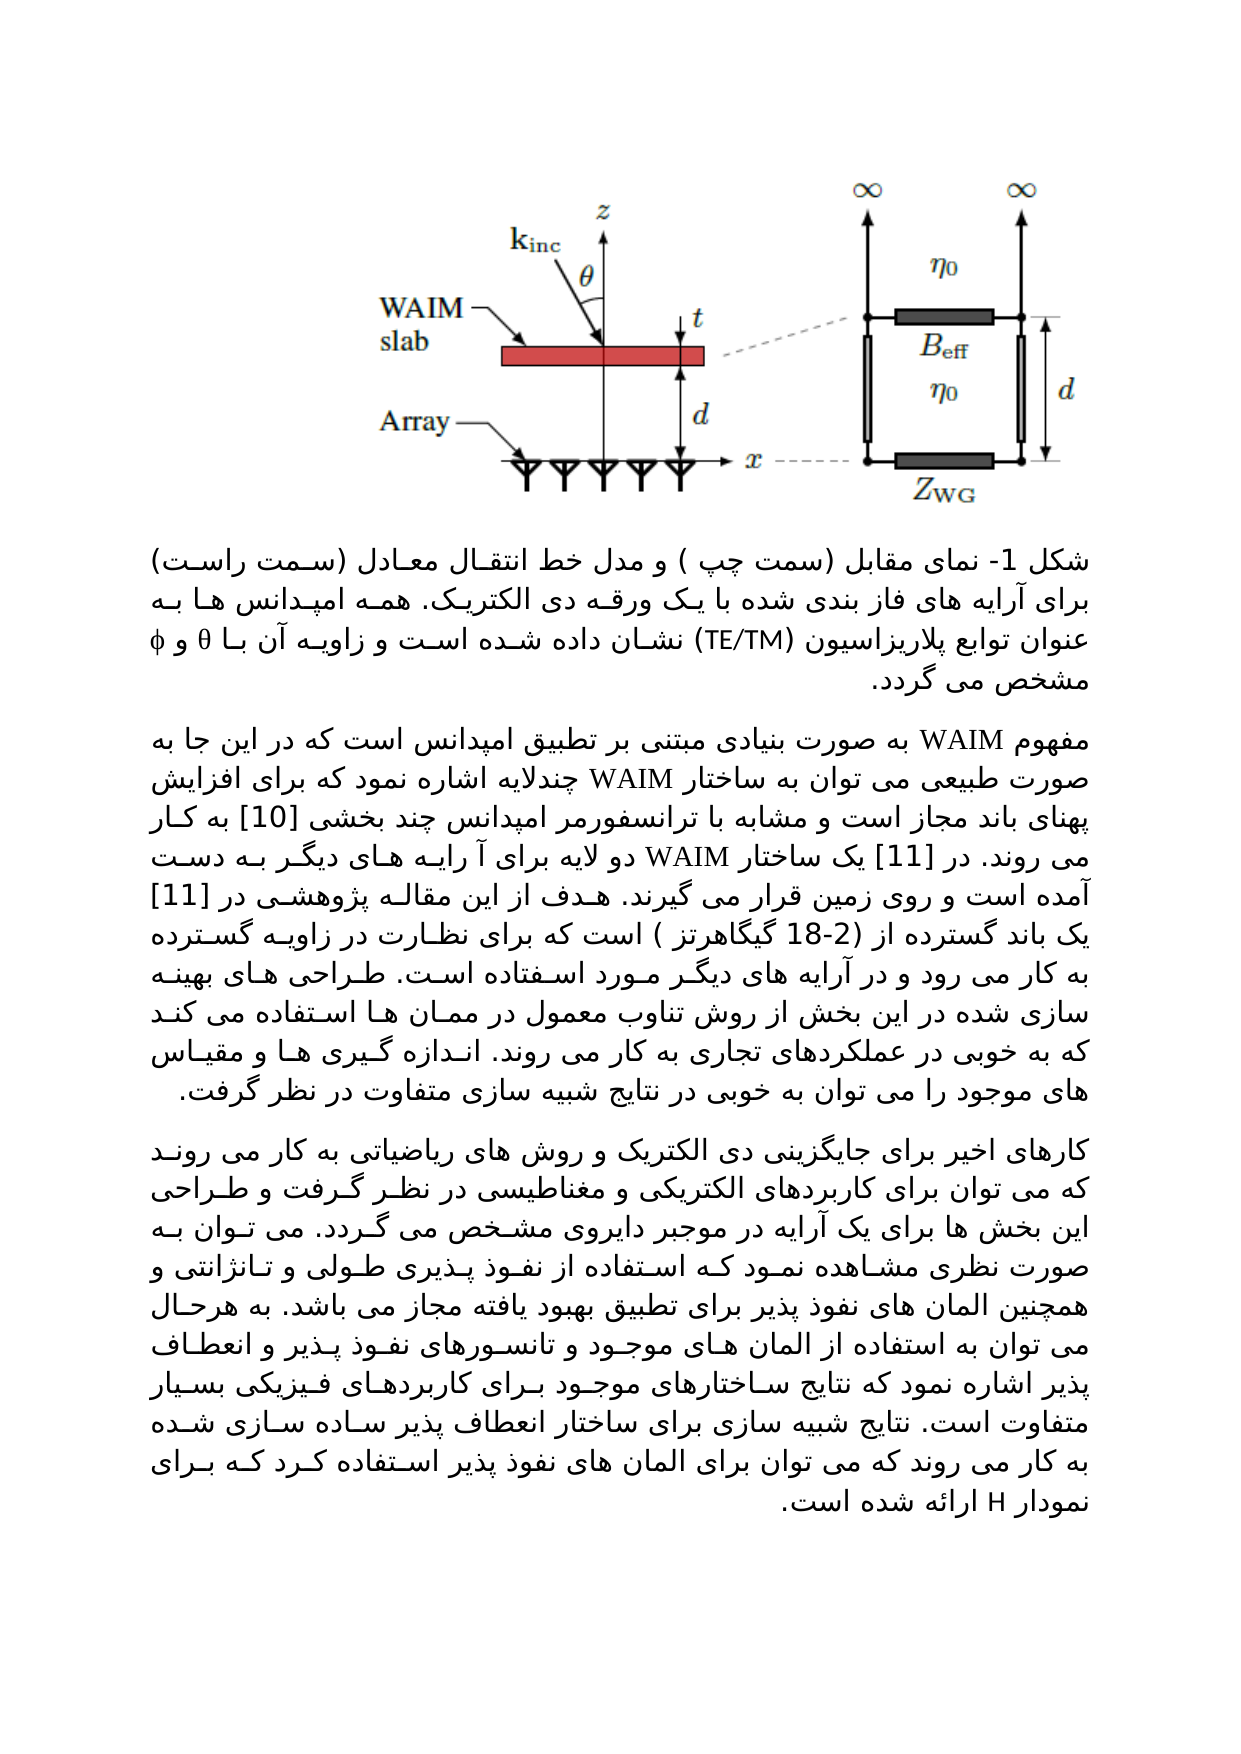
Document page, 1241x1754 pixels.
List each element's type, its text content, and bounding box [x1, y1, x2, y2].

text کارهای اخیر برای جایگزینی دی الکتریک و روش های ریاضیاتی به کار می روند که می توان برای کاربردهای الکتریکی و مغناطیسی در نظر گرفت و طراحی این بخش ها برای یک آرایه در موجبر دایروی مشخص می گردد. می توان به صورت نظری مشاهده نمود که استفاده از نفوذ پذیری طولی و تانژانتی و همچنین المان های نفوذ پذیر برای تطبیق بهبود یافته مجاز می باشد. به هرحال می توان به استفاده از المان های موجود و تانسورهای نفوذ پذیر و انعطاف پذیر اشاره نمود که نتایج ساختارهای موجود برای کاربردهای فیزیکی بسیار متفاوت است. نتایج شبیه سازی برای ساختار انعطاف پذیر ساده سازی شده به کار می روند که می توان برای المان های نفوذ پذیر استفاده کرد که برای نمودار H ارائه شده است. [150, 1133, 1090, 1519]
text مفهوم WAIM به صورت بنیادی مبتنی بر تطبیق امپدانس است که در این جا به صورت طبیعی می توان به ساختار WAIM چندلایه اشاره نمود که برای افزایش پهنای باند مجاز است و مشابه با ترانسفورمر امپدانس چند بخشی [10] به کار می روند. در [11] یک ساختار WAIM دو لایه برای آ رایه های دیگر به دست آمده است و روی زمین قرار می گیرند. هدف از این مقاله پژوهشی در [11] یک باند گسترده از (2-18 گیگاهرتز ) است که برای نظارت در زاویه گسترده به کار می رود و در آرایه های دیگر مورد اسفتاده است. طراحی های بهینه سازی شده در این بخش از روش تناوب معمول در ممان ها استفاده می کند که به خوبی در عملکردهای تجاری به کار می روند. اندازه گیری ها و مقیاس های موجود را می توان به خوبی در نتایج شبیه سازی متفاوت در نظر گرفت. [150, 722, 1090, 1107]
text شکل 1- نمای مقابل (سمت چپ ) و مدل خط انتقال معادل (سمت راست) برای آرایه های فاز بندی شده با یک ورقه دی الکتریک. همه امپدانس ها به عنوان توابع پلاریزاسیون (TE/TM) نشان داده شده است و زاویه آن با θ و ϕ مشخص می گردد. [150, 543, 1090, 696]
